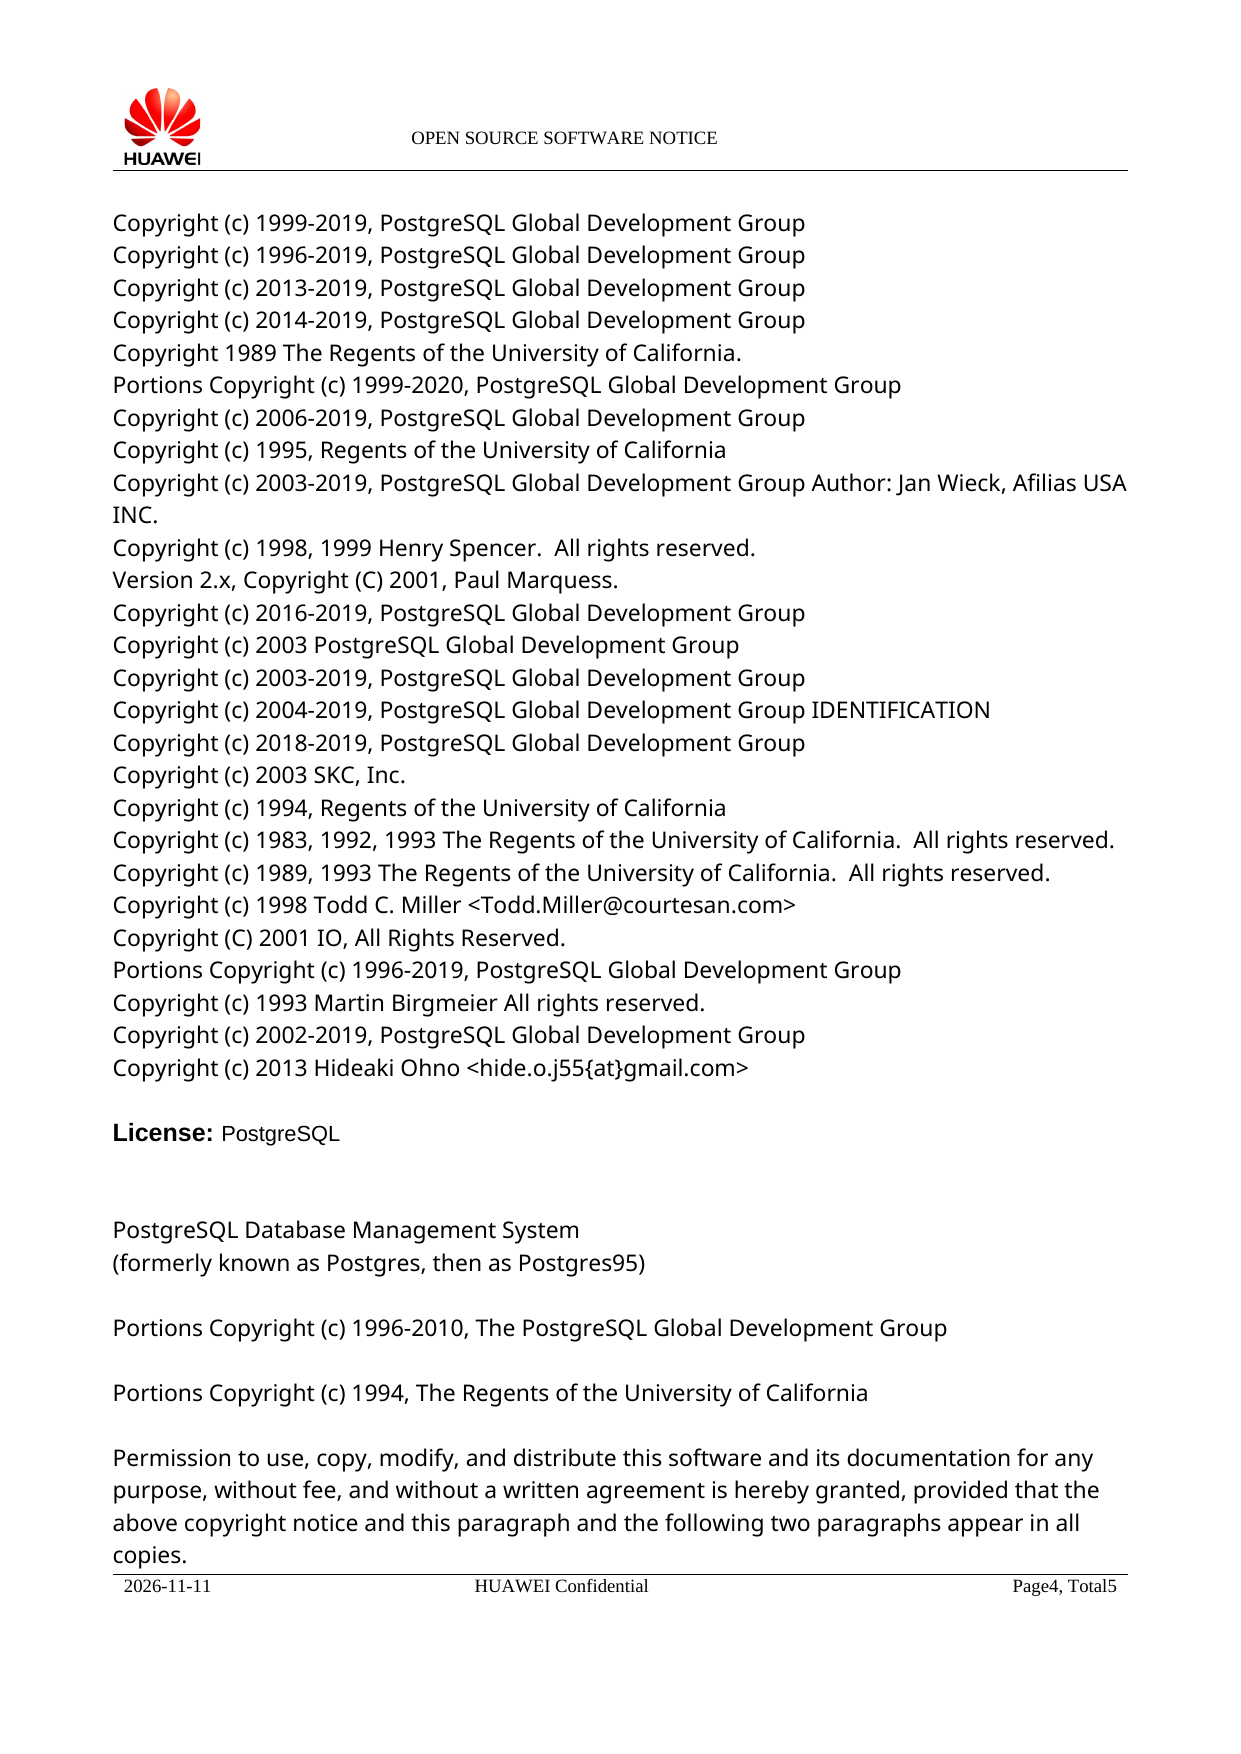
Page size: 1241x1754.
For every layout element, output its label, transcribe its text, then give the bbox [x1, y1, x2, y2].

text PostgreSQL Database Management System [112, 1214, 1128, 1246]
text Permission to use, copy, modify, and distribute this software and its documentation for any purpose, without fee, and without a written agreement is hereby granted, provided that the above copyright notice and this paragraph and the following two paragraphs appear in all copies. [112, 1441, 1128, 1571]
picture [124, 88, 201, 165]
text License: PostgreSQL [112, 1116, 1128, 1149]
text Portions Copyright (c) 1994, The Regents of the University of California [112, 1376, 1128, 1409]
text (formerly known as Postgres, then as Postgres95) [112, 1246, 1128, 1279]
text Portions Copyright (c) 1996-2010, The PostgreSQL Global Development Group [112, 1311, 1128, 1344]
